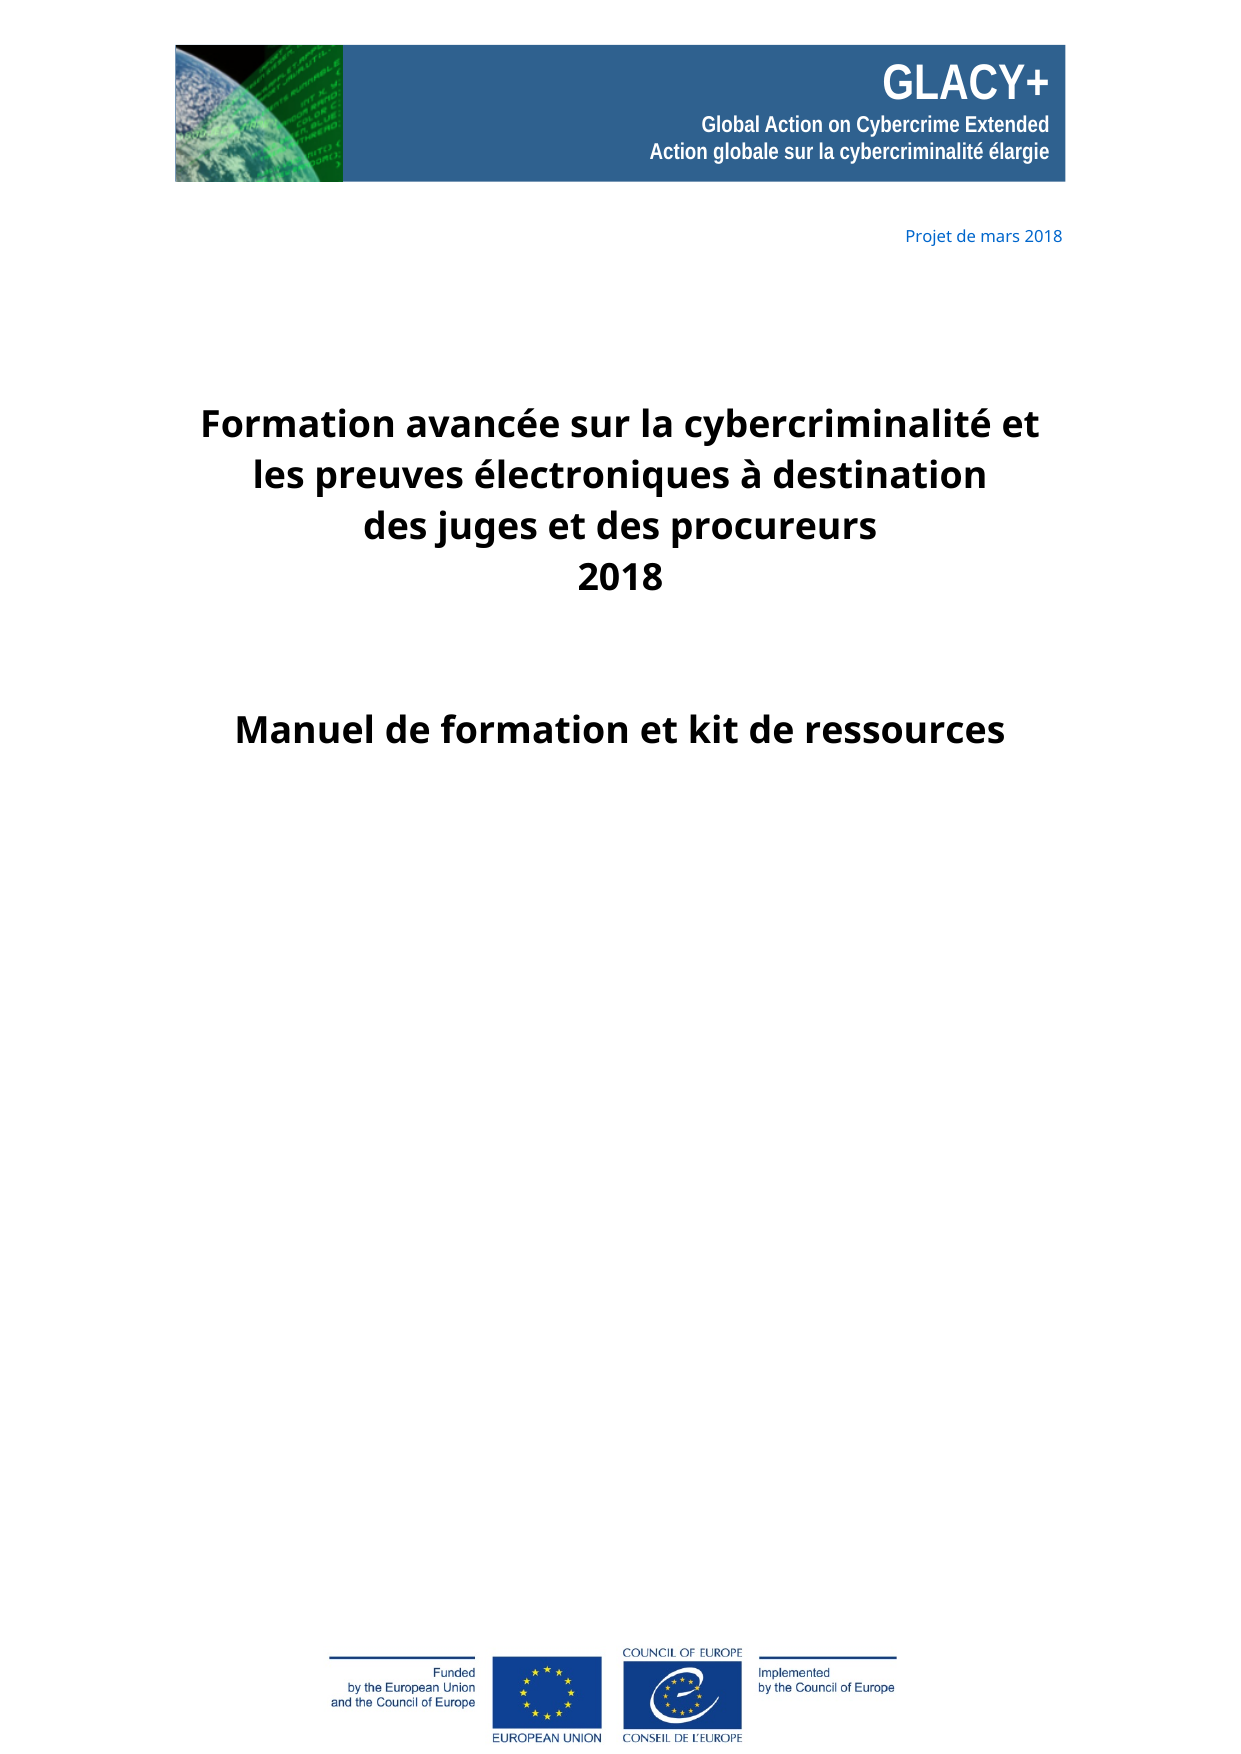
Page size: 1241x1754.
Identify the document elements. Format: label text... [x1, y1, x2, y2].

picture [321, 1635, 896, 1751]
text 2018 [177, 551, 1063, 602]
table_header Projet de mars 2018 [579, 156, 1074, 247]
text des juges et des procureurs [177, 499, 1063, 551]
text Manuel de formation et kit de ressources [177, 704, 1063, 755]
table_header www.coe.int/cybercrime [166, 156, 579, 247]
text Formation avancée sur la cybercriminalité et les preuves électroniques à destination [177, 397, 1063, 499]
picture [176, 45, 343, 182]
